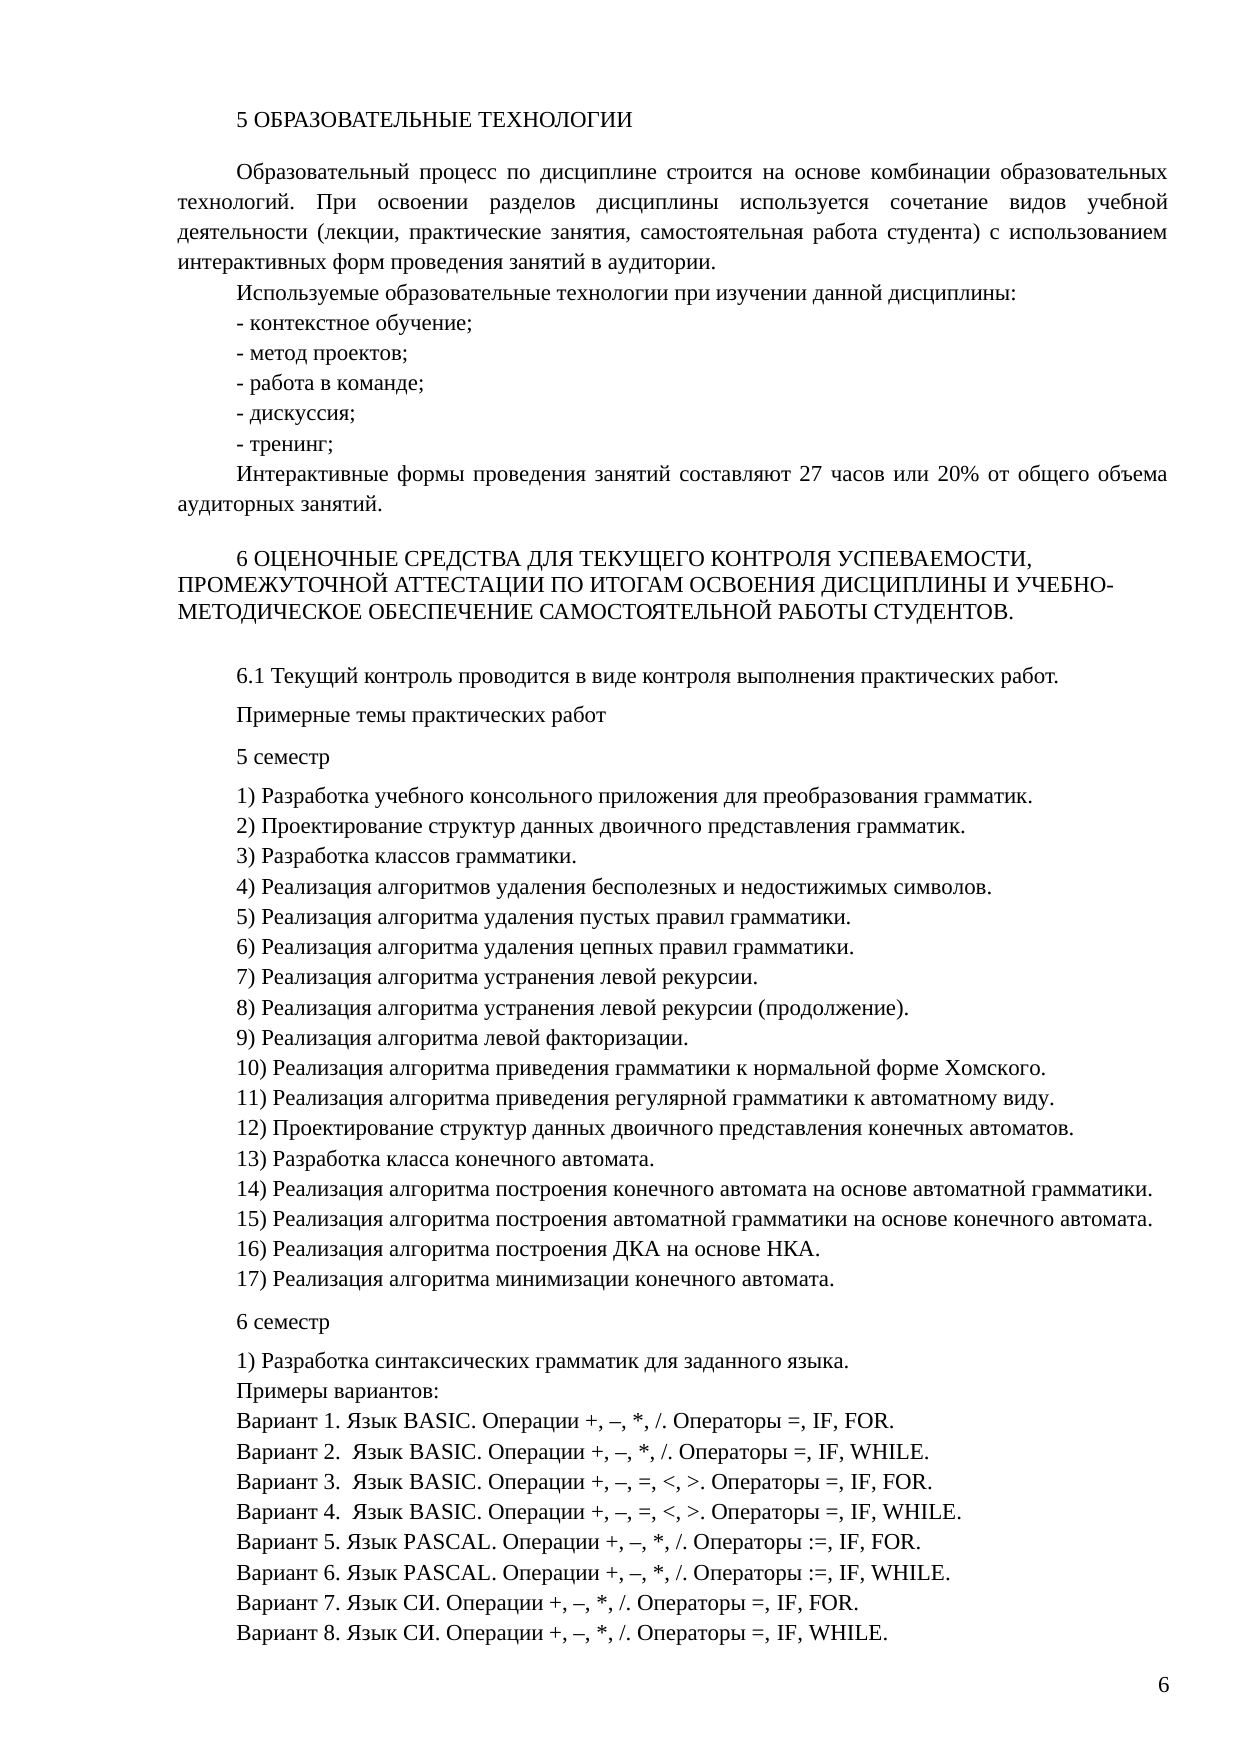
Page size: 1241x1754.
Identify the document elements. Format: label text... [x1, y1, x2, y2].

text Вариант 3. Язык BASIC. Операции +, –, =, <, >. Операторы =, IF, FOR. [177, 1468, 1169, 1494]
list Проектирование структур данных двоичного представления конечных автоматов. [177, 1114, 1169, 1141]
text 6 семестр [177, 1308, 1169, 1334]
list Разработка класса конечного автомата. [177, 1145, 1169, 1171]
text - контекстное обучение; [177, 309, 1169, 335]
text Интерактивные формы проведения занятий составляют 27 часов или 20% от общего объема аудиторных занятий. [177, 460, 1169, 516]
text - работа в команде; [177, 369, 1169, 396]
text - метод проектов; [177, 339, 1169, 365]
text Вариант 2. Язык BASIC. Операции +, –, *, /. Операторы =, IF, WHILE. [177, 1438, 1169, 1464]
list Реализация алгоритмов удаления бесполезных и недостижимых символов. [177, 873, 1169, 899]
list Реализация алгоритма построения конечного автомата на основе автоматной грамматики. [177, 1175, 1169, 1201]
list Реализация алгоритма построения ДКА на основе НКА. [177, 1235, 1169, 1262]
list Реализация алгоритма устранения левой рекурсии. [177, 963, 1169, 990]
text Вариант 4. Язык BASIC. Операции +, –, =, <, >. Операторы =, IF, WHILE. [177, 1498, 1169, 1524]
list Разработка учебного консольного приложения для преобразования грамматик. [177, 782, 1169, 808]
list Проектирование структур данных двоичного представления грамматик. [177, 812, 1169, 839]
list Разработка классов грамматики. [177, 843, 1169, 869]
list Реализация алгоритма минимизации конечного автомата. [177, 1266, 1169, 1292]
text Образовательный процесс по дисциплине строится на основе комбинации образовательных технологий. При освоении разделов дисциплины используется сочетание видов учебной деятельности (лекции, практические занятия, самостоятельная работа студента) с использованием интерактивных форм проведения занятий в аудитории. [177, 158, 1169, 275]
list Реализация алгоритма левой факторизации. [177, 1024, 1169, 1050]
text - тренинг; [177, 429, 1169, 456]
list Реализация алгоритма построения автоматной грамматики на основе конечного автомата. [177, 1205, 1169, 1231]
text Вариант 6. Язык PASCAL. Операции +, –, *, /. Операторы :=, IF, WHILE. [177, 1558, 1169, 1585]
subtitle Текущий контроль проводится в виде контроля выполнения практических работ. [177, 662, 1169, 688]
text Примерные темы практических работ [177, 701, 1169, 727]
text Вариант 5. Язык PASCAL. Операции +, –, *, /. Операторы :=, IF, FOR. [177, 1528, 1169, 1555]
text Вариант 8. Язык СИ. Операции +, –, *, /. Операторы =, IF, WHILE. [177, 1619, 1169, 1645]
subtitle ОЦЕНОЧНЫЕ СРЕДСТВА ДЛЯ ТЕКУЩЕГО КОНТРОЛЯ УСПЕВАЕМОСТИ, ПРОМЕЖУТОЧНОЙ АТТЕСТАЦИИ ПО ИТОГАМ ОСВОЕНИЯ ДИСЦИПЛИНЫ И УЧЕБНО-МЕТОДИЧЕСКОЕ ОБЕСПЕЧЕНИЕ САМОСТОЯТЕЛЬНОЙ РАБОТЫ СТУДЕНТОВ. [177, 545, 1169, 624]
text - дискуссия; [177, 399, 1169, 426]
list Разработка синтаксических грамматик для заданного языка. [177, 1347, 1169, 1373]
text Вариант 7. Язык СИ. Операции +, –, *, /. Операторы =, IF, FOR. [177, 1589, 1169, 1615]
text Используемые образовательные технологии при изучении данной дисциплины: [177, 278, 1169, 305]
list Реализация алгоритма приведения грамматики к нормальной форме Хомского. [177, 1054, 1169, 1080]
text Примеры вариантов: [177, 1377, 1169, 1404]
subtitle ОБРАЗОВАТЕЛЬНЫЕ ТЕХНОЛОГИИ [177, 106, 1169, 133]
list Реализация алгоритма удаления пустых правил грамматики. [177, 903, 1169, 929]
list Реализация алгоритма устранения левой рекурсии (продолжение). [177, 994, 1169, 1020]
text Вариант 1. Язык BASIC. Операции +, –, *, /. Операторы =, IF, FOR. [177, 1407, 1169, 1434]
text 5 семестр [177, 743, 1169, 770]
list Реализация алгоритма удаления цепных правил грамматики. [177, 933, 1169, 959]
list Реализация алгоритма приведения регулярной грамматики к автоматному виду. [177, 1084, 1169, 1111]
